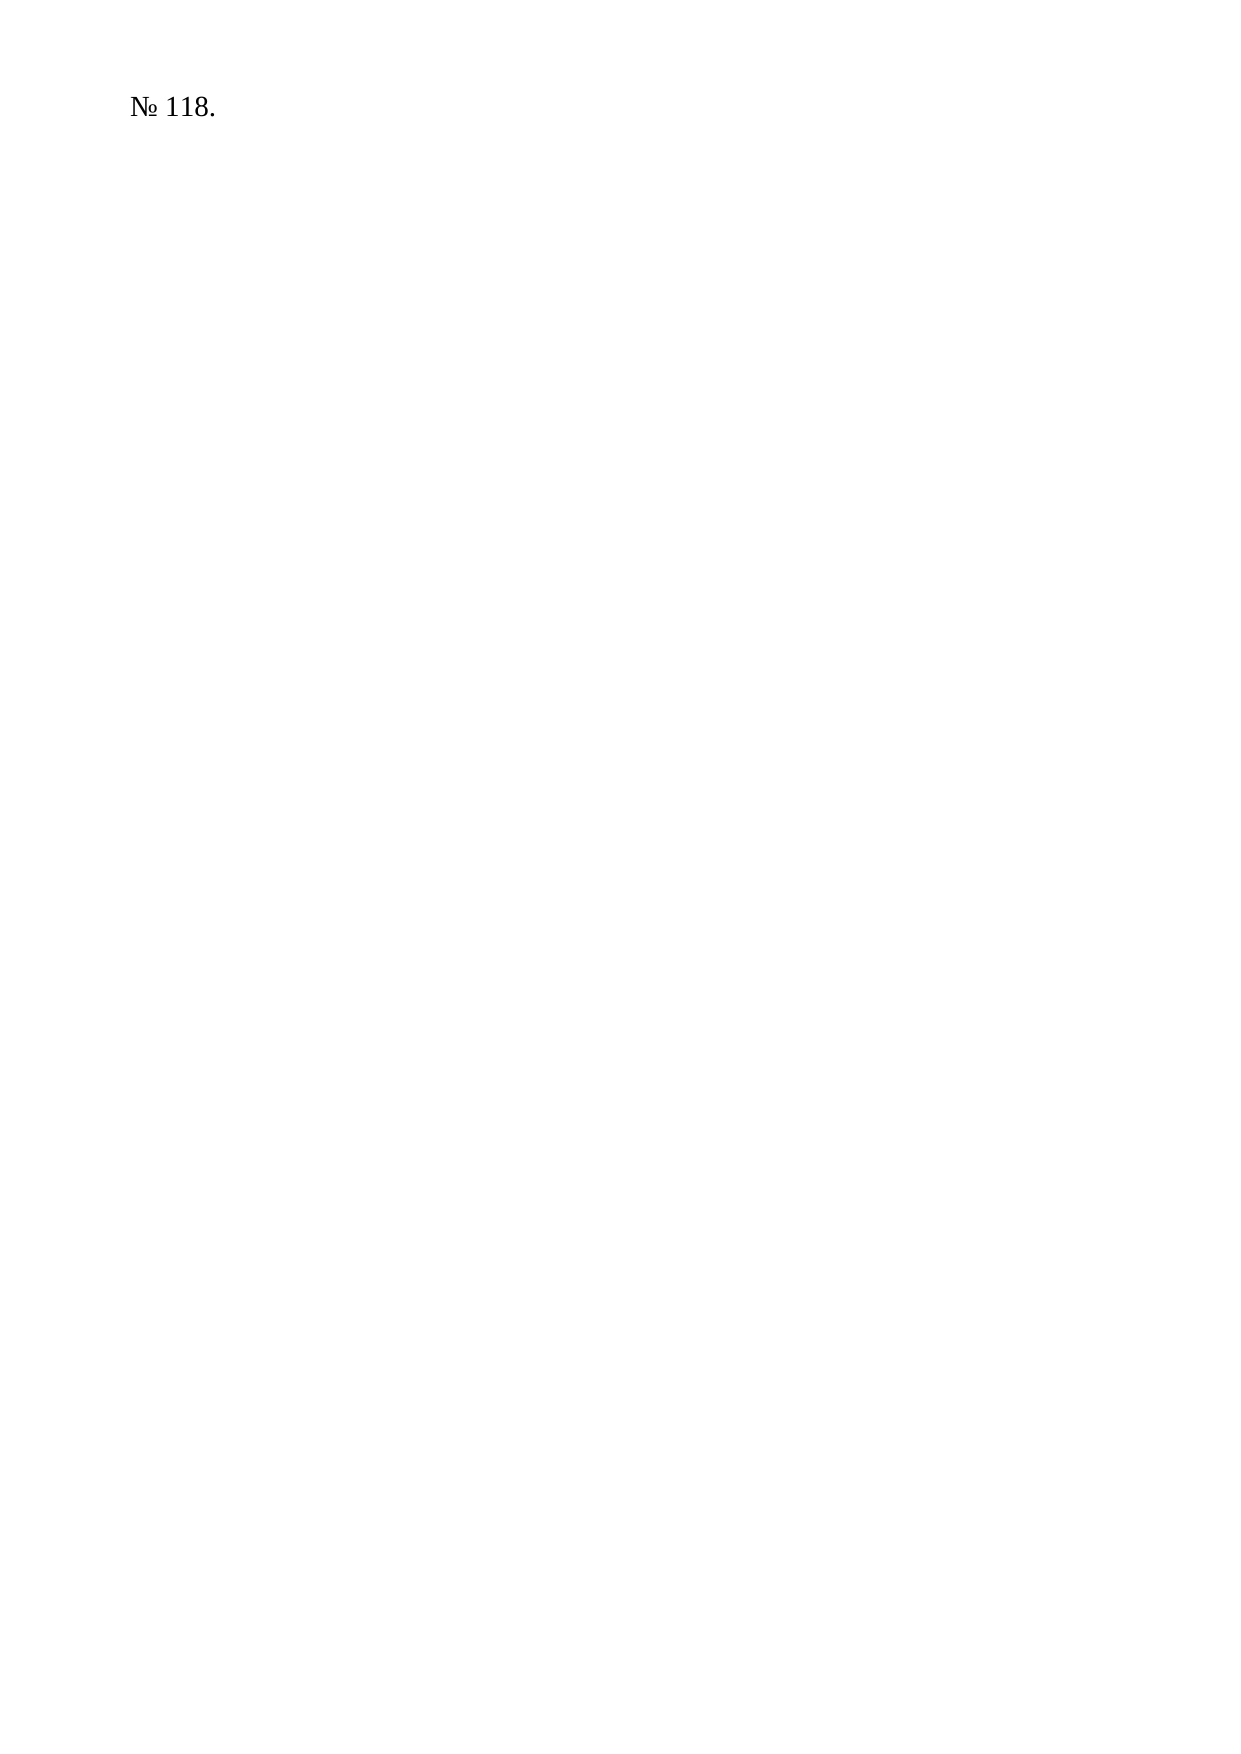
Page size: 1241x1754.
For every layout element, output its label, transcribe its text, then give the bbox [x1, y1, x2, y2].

text № 118. [130, 89, 1169, 122]
